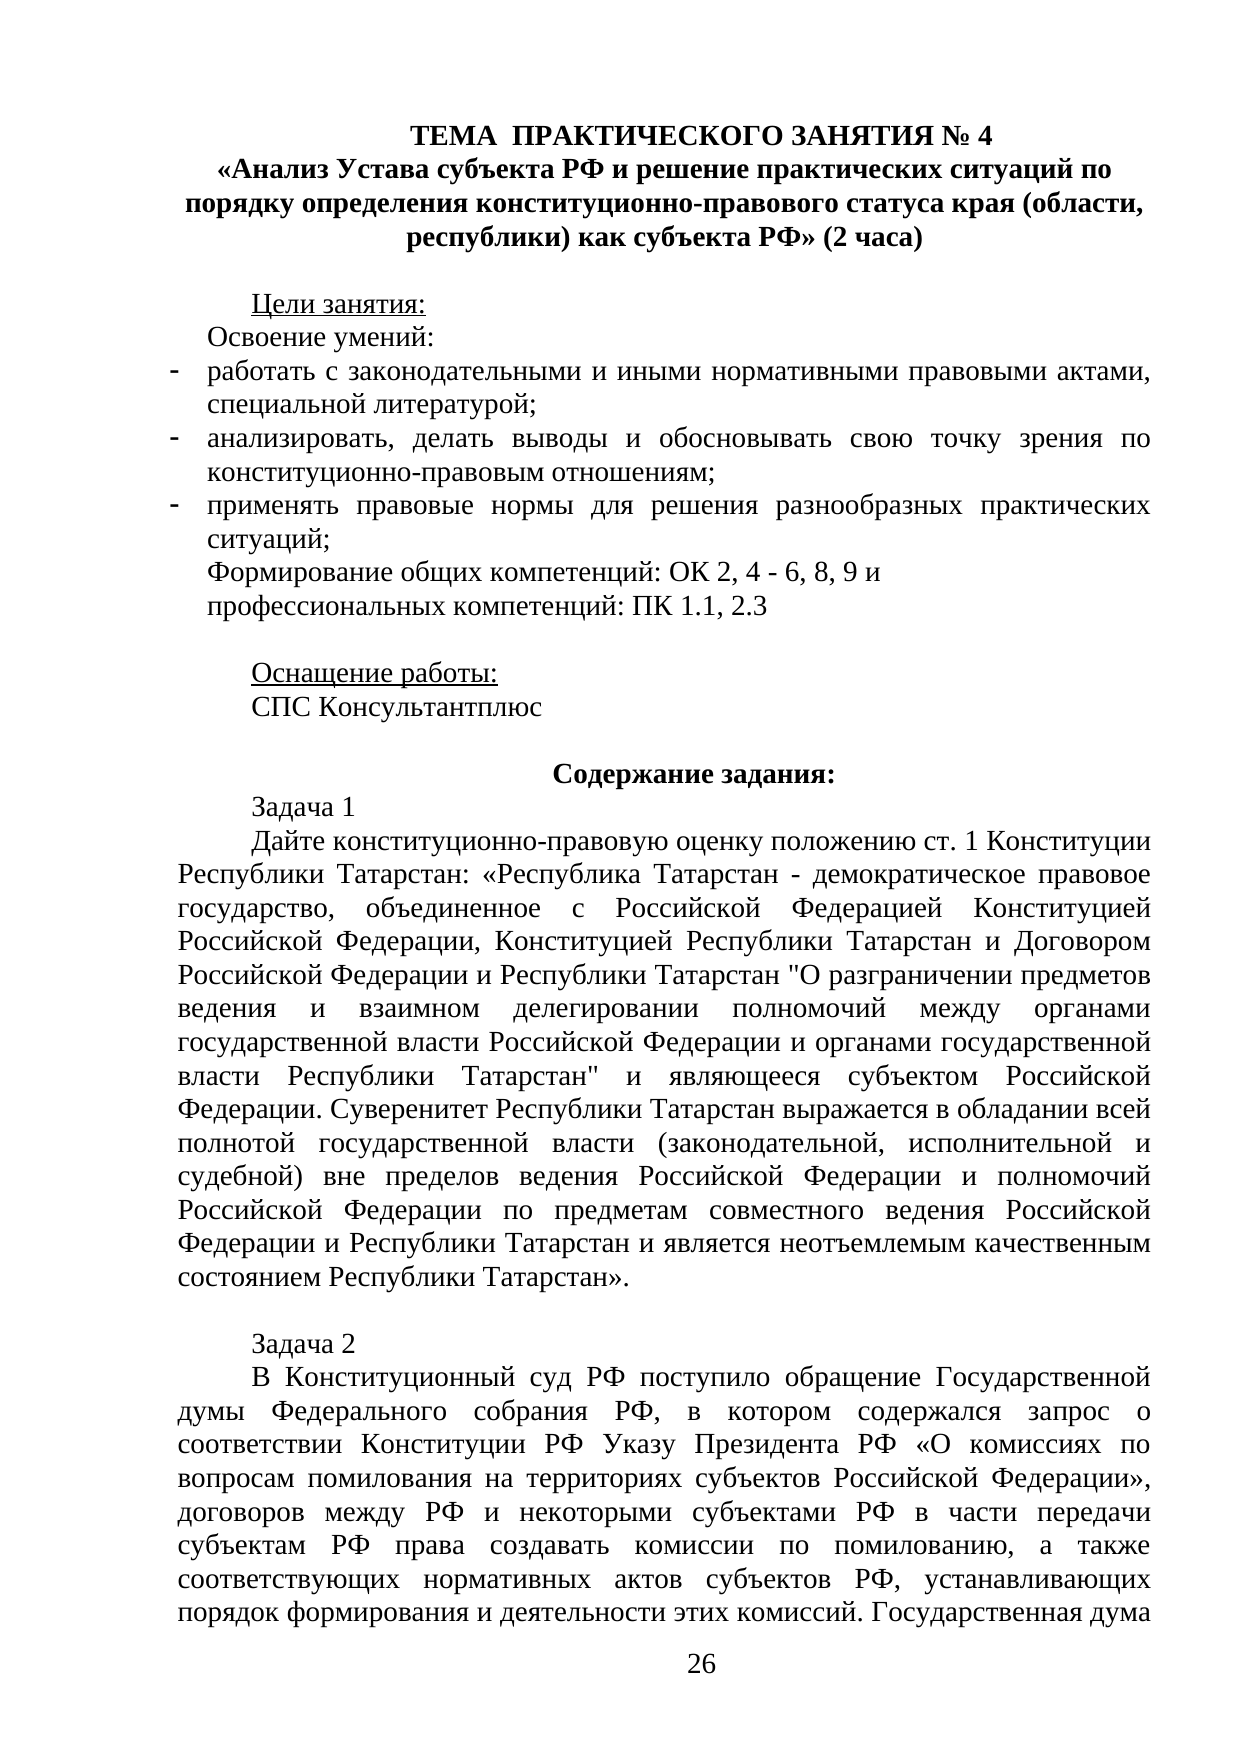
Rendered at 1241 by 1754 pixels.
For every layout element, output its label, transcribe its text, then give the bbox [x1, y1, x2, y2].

text Дайте конституционно-правовую оценку положению ст. 1 Конституции Республики Татарстан: «Республика Татарстан - демократическое правовое государство, объединенное с Российской Федерацией Конституцией Российской Федерации, Конституцией Республики Татарстан и Договором Российской Федерации и Республики Татарстан "О разграничении предметов ведения и взаимном делегировании полномочий между органами государственной власти Российской Федерации и органами государственной власти Республики Татарстан" и являющееся субъектом Российской Федерации. Суверенитет Республики Татарстан выражается в обладании всей полнотой государственной власти (законодательной, исполнительной и судебной) вне пределов ведения Российской Федерации и полномочий Российской Федерации по предметам совместного ведения Российской Федерации и Республики Татарстан и является неотъемлемым качественным состоянием Республики Татарстан». [177, 823, 1152, 1292]
text профессиональных компетенций: ПК 1.1, 2.3 [207, 588, 1152, 622]
text Задача 2 [177, 1326, 1152, 1359]
text Задача 1 [177, 789, 1152, 823]
text Цели занятия: [177, 286, 1152, 319]
list анализировать, делать выводы и обосновывать свою точку зрения по конституционно-правовым отношениям; [169, 420, 1152, 487]
text «Анализ Устава субъекта РФ и решение практических ситуаций по порядку определения конституционно-правового статуса края (области, республики) как субъекта РФ» (2 часа) [177, 152, 1152, 252]
list применять правовые нормы для решения разнообразных практических ситуаций; [169, 487, 1152, 554]
list работать с законодательными и иными нормативными правовыми актами, специальной литературой; [169, 353, 1152, 420]
text СПС Консультантплюс [177, 689, 1152, 722]
text Оснащение работы: [177, 655, 1152, 689]
text Содержание задания: [177, 756, 1152, 789]
text Формирование общих компетенций: ОК 2, 4 - 6, 8, 9 и [207, 554, 1152, 588]
text ТЕМА ПРАКТИЧЕСКОГО ЗАНЯТИЯ № 4 [177, 118, 1152, 152]
text Освоение умений: [177, 319, 1152, 353]
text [177, 1359, 1152, 1628]
